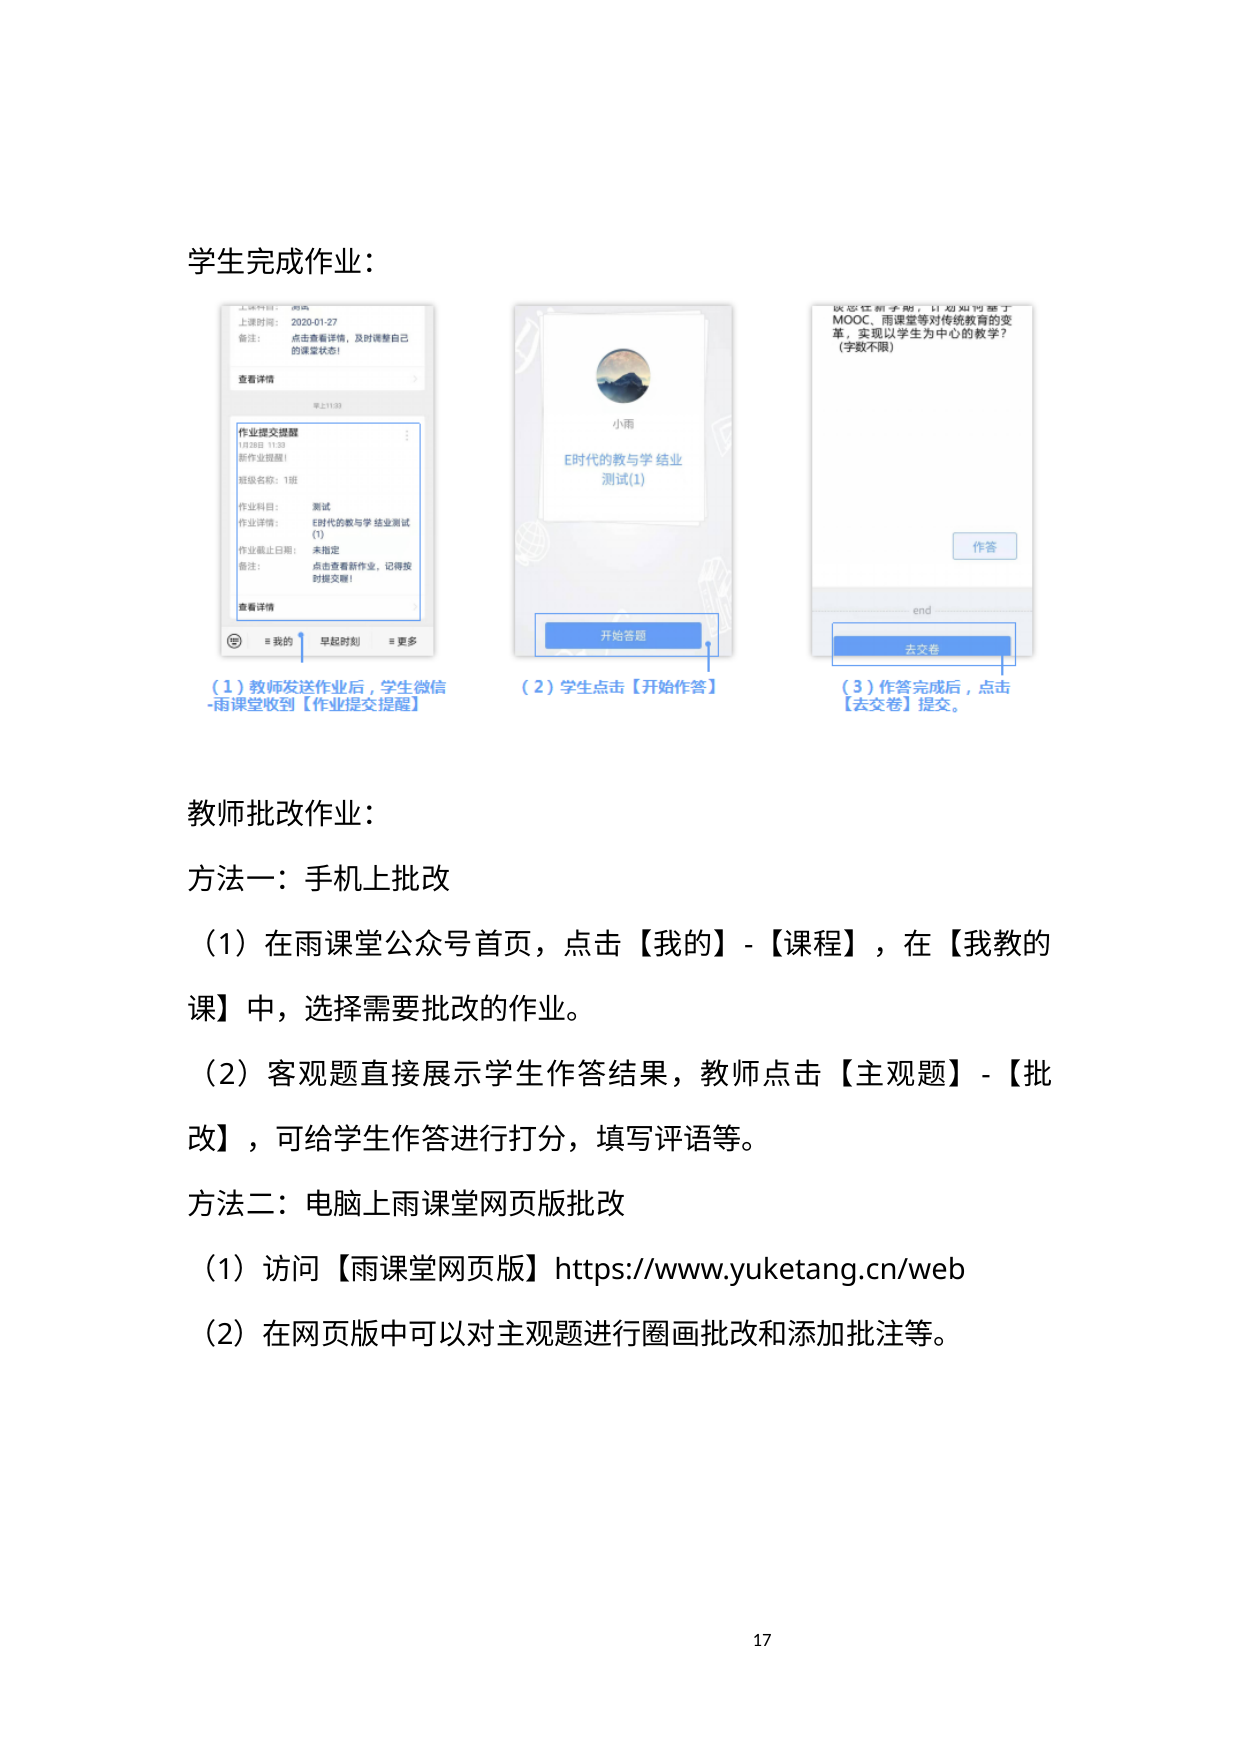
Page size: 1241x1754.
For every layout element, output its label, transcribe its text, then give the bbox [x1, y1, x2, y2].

text （2）客观题直接展示学生作答结果，教师点击【主观题】-【批改】，可给学生作答进行打分，填写评语等。 [187, 1039, 1053, 1169]
text （1）在雨课堂公众号首页，点击【我的】-【课程】，在【我教的课】中，选择需要批改的作业。 [187, 909, 1053, 1039]
text 学生完成作业： [187, 227, 1053, 292]
text 教师批改作业： [187, 779, 1053, 844]
text 方法二：电脑上雨课堂网页版批改 [187, 1169, 1053, 1234]
text （2）在网页版中可以对主观题进行圈画批改和添加批注等。 [187, 1299, 1053, 1364]
text 方法一：手机上批改 [187, 844, 1053, 909]
picture [187, 292, 1053, 717]
text （1）访问【雨课堂网页版】https://www.yuketang.cn/web [187, 1234, 1053, 1299]
